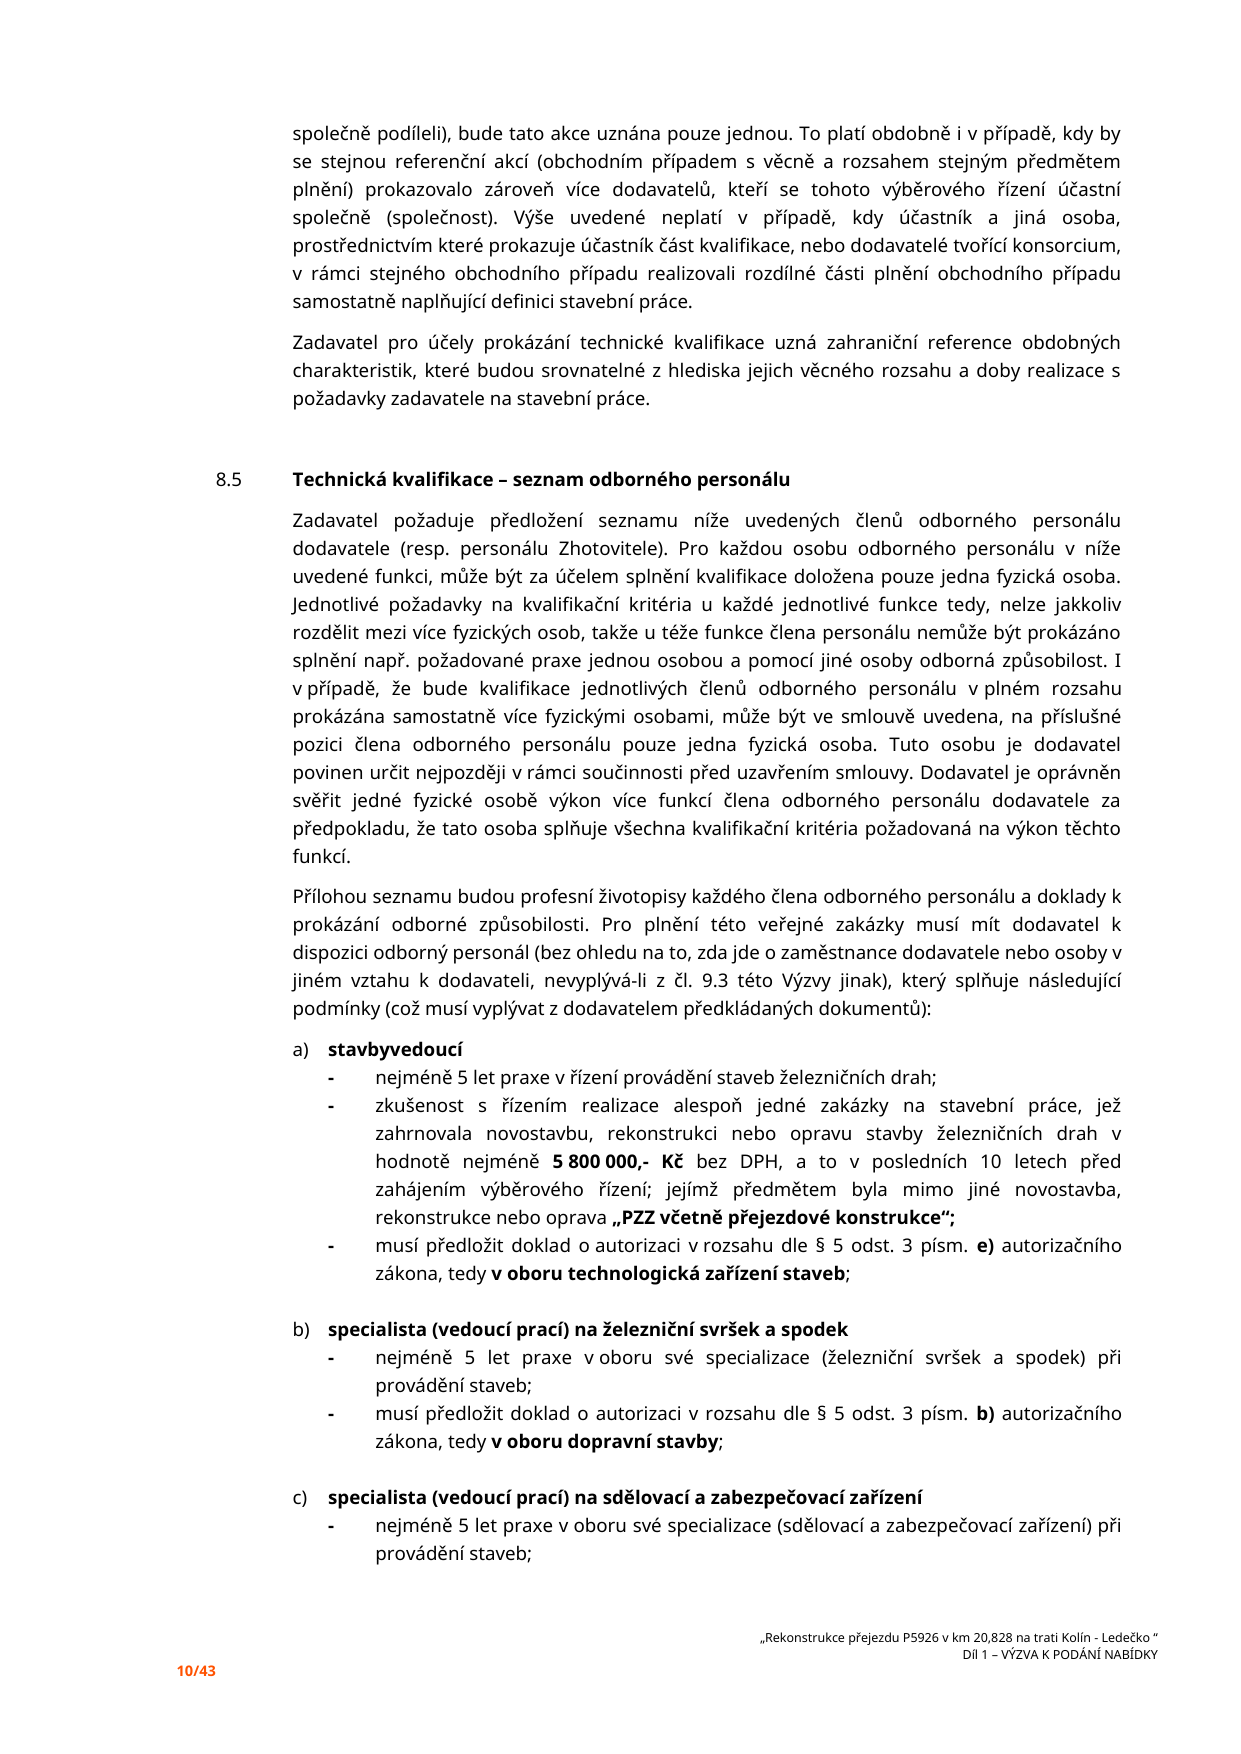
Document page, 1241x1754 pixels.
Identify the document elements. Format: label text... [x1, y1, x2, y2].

text Technická kvalifikace – seznam odborného personálu [216, 466, 1122, 492]
text zkušenost s řízením realizace alespoň jedné zakázky na stavební práce, jež zahrnovala novostavbu, rekonstrukci nebo opravu stavby železničních drah v hodnotě nejméně 5 800 000,- Kč bez DPH, a to v posledních 10 letech před zahájením výběrového řízení; jejímž předmětem byla mimo jiné novostavba, rekonstrukce nebo oprava „PZZ včetně přejezdové konstrukce“; [328, 1092, 1122, 1230]
text nejméně 5 let praxe v oboru své specializace (sdělovací a zabezpečovací zařízení) při provádění staveb; [328, 1513, 1122, 1566]
text nejméně 5 let praxe v řízení provádění staveb železničních drah; [328, 1064, 1122, 1090]
list stavbyvedoucí [292, 1036, 1122, 1062]
text Zadavatel pro účely prokázání technické kvalifikace uzná zahraniční reference obdobných charakteristik, které budou srovnatelné z hlediska jejich věcného rozsahu a doby realizace s požadavky zadavatele na stavební práce. [292, 329, 1122, 411]
text specialista (vedoucí prací) na železniční svršek a spodek [292, 1316, 1122, 1342]
text Přílohou seznamu budou profesní životopisy každého člena odborného personálu a doklady k prokázání odborné způsobilosti. Pro plnění této veřejné zakázky musí mít dodavatel k dispozici odborný personál (bez ohledu na to, zda jde o zaměstnance dodavatele nebo osoby v jiném vztahu k dodavateli, nevyplývá-li z čl. 9.3 této Výzvy jinak), který splňuje následující podmínky (což musí vyplývat z dodavatelem předkládaných dokumentů): [292, 884, 1122, 1021]
text musí předložit doklad o autorizaci v rozsahu dle § 5 odst. 3 písm. b) autorizačního zákona, tedy v oboru dopravní stavby; [328, 1401, 1122, 1454]
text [292, 121, 1122, 314]
text specialista (vedoucí prací) na sdělovací a zabezpečovací zařízení [292, 1484, 1122, 1510]
text musí předložit doklad o autorizaci v rozsahu dle § 5 odst. 3 písm. e) autorizačního zákona, tedy v oboru technologická zařízení staveb; [328, 1232, 1122, 1286]
text nejméně 5 let praxe v oboru své specializace (železniční svršek a spodek) při provádění staveb; [328, 1344, 1122, 1398]
text Zadavatel požaduje předložení seznamu níže uvedených členů odborného personálu dodavatele (resp. personálu Zhotovitele). Pro každou osobu odborného personálu v níže uvedené funkci, může být za účelem splnění kvalifikace doložena pouze jedna fyzická osoba. Jednotlivé požadavky na kvalifikační kritéria u každé jednotlivé funkce tedy, nelze jakkoliv rozdělit mezi více fyzických osob, takže u téže funkce člena personálu nemůže být prokázáno splnění např. požadované praxe jednou osobou a pomocí jiné osoby odborná způsobilost. I v případě, že bude kvalifikace jednotlivých členů odborného personálu v plném rozsahu prokázána samostatně více fyzickými osobami, může být ve smlouvě uvedena, na příslušné pozici člena odborného personálu pouze jedna fyzická osoba. Tuto osobu je dodavatel povinen určit nejpozději v rámci součinnosti před uzavřením smlouvy. Dodavatel je oprávněn svěřit jedné fyzické osobě výkon více funkcí člena odborného personálu dodavatele za předpokladu, že tato osoba splňuje všechna kvalifikační kritéria požadovaná na výkon těchto funkcí. [292, 507, 1122, 869]
